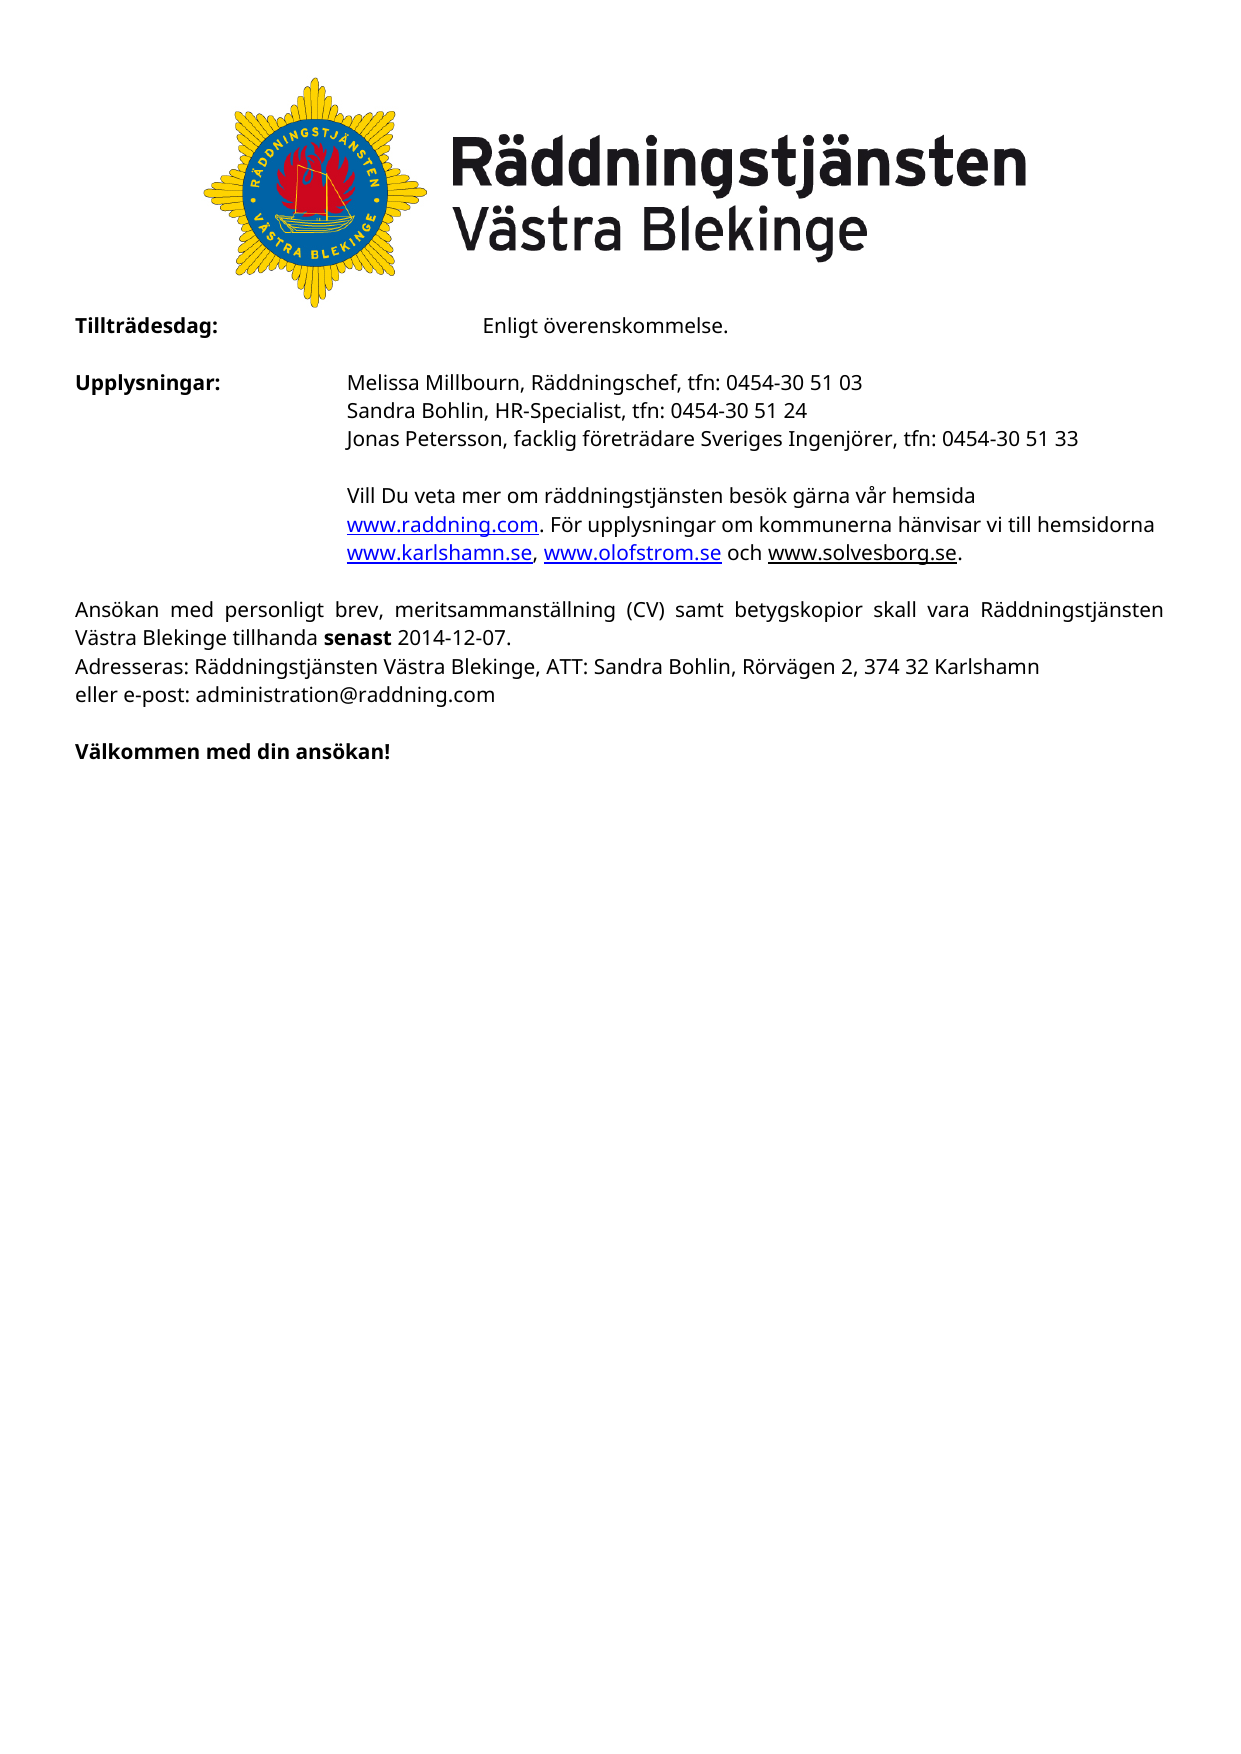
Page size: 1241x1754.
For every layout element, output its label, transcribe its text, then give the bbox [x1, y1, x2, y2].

picture [194, 75, 1046, 311]
text Vill Du veta mer om räddningstjänsten besök gärna vår hemsida www.raddning.com. För upplysningar om kommunerna hänvisar vi till hemsidorna www.karlshamn.se, www.olofstrom.se och www.solvesborg.se. [347, 481, 1165, 567]
text eller e-post: administration@raddning.com [75, 680, 1165, 709]
text Sandra Bohlin, HR-Specialist, tfn: 0454-30 51 24 [75, 396, 1165, 424]
text Upplysningar: Melissa Millbourn, Räddningschef, tfn: 0454-30 51 03 [75, 368, 1165, 396]
text Välkommen med din ansökan! [75, 737, 1121, 766]
text Jonas Petersson, facklig företrädare Sveriges Ingenjörer, tfn: 0454-30 51 33 [75, 424, 1165, 453]
text Ansökan med personligt brev, meritsammanställning (CV) samt betygskopior skall vara Räddningstjänsten Västra Blekinge tillhanda senast 2014-12-07. [75, 595, 1165, 652]
text Adresseras: Räddningstjänsten Västra Blekinge, ATT: Sandra Bohlin, Rörvägen 2, 374 32 Karlshamn [75, 652, 1165, 680]
text Tillträdesdag: Enligt överenskommelse. [75, 311, 1165, 339]
